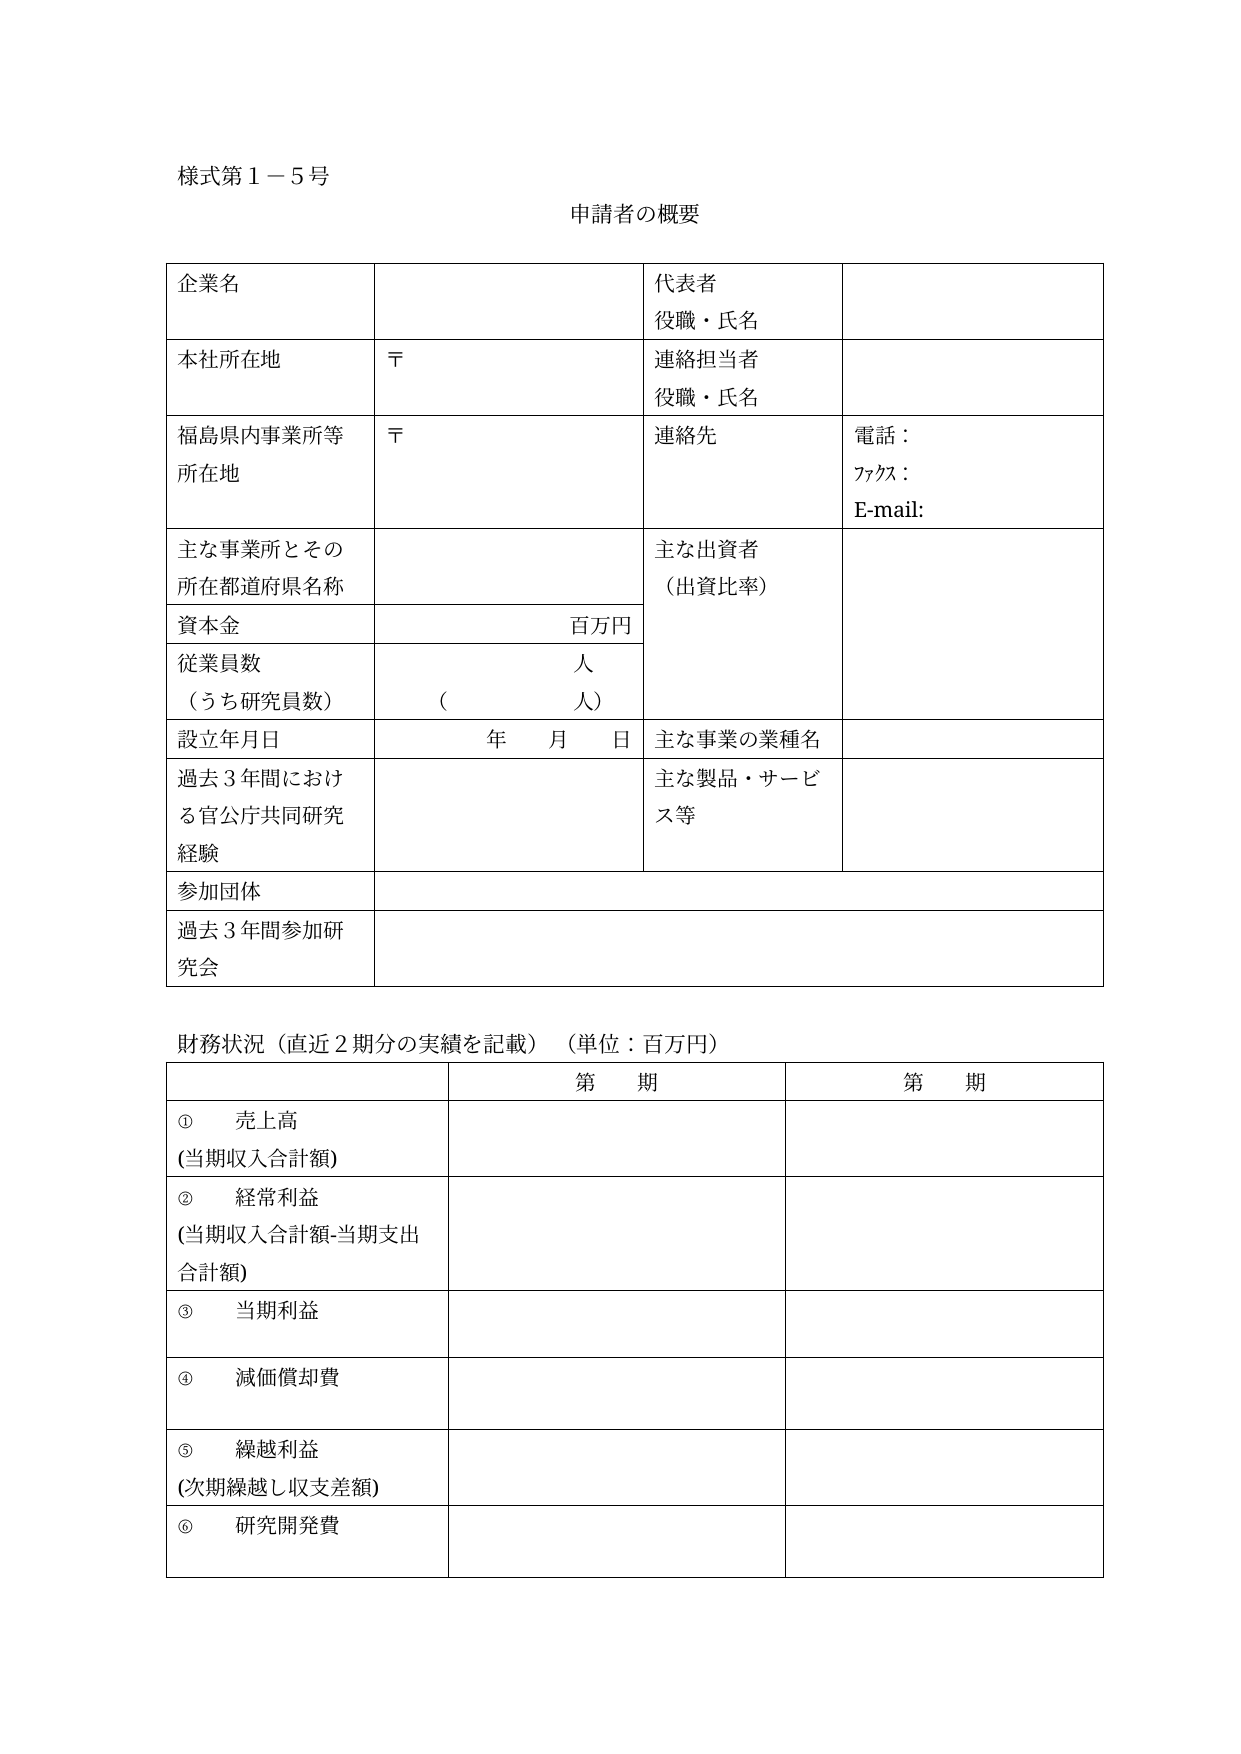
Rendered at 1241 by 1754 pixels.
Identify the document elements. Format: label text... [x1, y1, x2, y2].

table_cell 〒 [375, 340, 643, 415]
table_cell [786, 1506, 1103, 1577]
text 申請者の概要 [177, 194, 1093, 231]
table_cell [843, 759, 1103, 871]
table_cell 〒 [375, 416, 643, 528]
table_cell [375, 759, 643, 871]
table_header 代表者 役職・氏名 [644, 264, 842, 339]
table_cell [843, 529, 1103, 719]
table_cell 連絡先 [644, 416, 842, 528]
table_cell [449, 1358, 785, 1429]
table_cell 福島県内事業所等所在地 [167, 416, 374, 528]
table_cell 人 （ 人） [375, 644, 643, 719]
table_cell 主な出資者 （出資比率） [644, 529, 842, 719]
table_cell 年 月 日 [375, 720, 643, 757]
text 財務状況（直近２期分の実績を記載） （単位：百万円） [177, 1024, 1093, 1062]
table_cell 参加団体 [167, 872, 374, 909]
table_cell [449, 1506, 785, 1577]
table_cell [449, 1430, 785, 1505]
table_cell [375, 911, 1103, 986]
table_cell 繰越利益 (次期繰越し収支差額) [167, 1430, 448, 1505]
table_cell [449, 1291, 785, 1357]
table_cell 電話： ﾌｧｸｽ： E-mail: [843, 416, 1103, 528]
table_cell [375, 529, 643, 604]
table_cell 資本金 [167, 605, 374, 643]
table_cell 経常利益 (当期収入合計額-当期支出合計額) [167, 1177, 448, 1290]
table_cell 主な製品・サービス等 [644, 759, 842, 871]
table_header [375, 264, 643, 339]
table_header 第 期 [449, 1063, 785, 1100]
table_cell [843, 340, 1103, 415]
table_cell 設立年月日 [167, 720, 374, 757]
table_cell 研究開発費 [167, 1506, 448, 1577]
table_cell [449, 1101, 785, 1176]
table_cell [786, 1430, 1103, 1505]
table_cell 連絡担当者 役職・氏名 [644, 340, 842, 415]
table_header 第 期 [786, 1063, 1103, 1100]
text 様式第１－５号 [177, 156, 1093, 194]
table_cell 主な事業の業種名 [644, 720, 842, 757]
table_cell 主な事業所とその所在都道府県名称 [167, 529, 374, 604]
table_cell 過去３年間における官公庁共同研究経験 [167, 759, 374, 871]
table_cell [843, 720, 1103, 757]
table_cell 当期利益 [167, 1291, 448, 1357]
table_cell [786, 1358, 1103, 1429]
table_cell 本社所在地 [167, 340, 374, 415]
table_header [167, 1063, 448, 1100]
table_cell [449, 1177, 785, 1290]
table_header 企業名 [167, 264, 374, 339]
table_cell 過去３年間参加研究会 [167, 911, 374, 986]
table_cell 売上高 (当期収入合計額) [167, 1101, 448, 1176]
table_cell [786, 1101, 1103, 1176]
table_cell [786, 1177, 1103, 1290]
table_cell 百万円 [375, 605, 643, 643]
table_header [843, 264, 1103, 339]
table_cell [786, 1291, 1103, 1357]
table_cell 従業員数 （うち研究員数） [167, 644, 374, 719]
table_cell [375, 872, 1103, 909]
table_cell 減価償却費 [167, 1358, 448, 1429]
